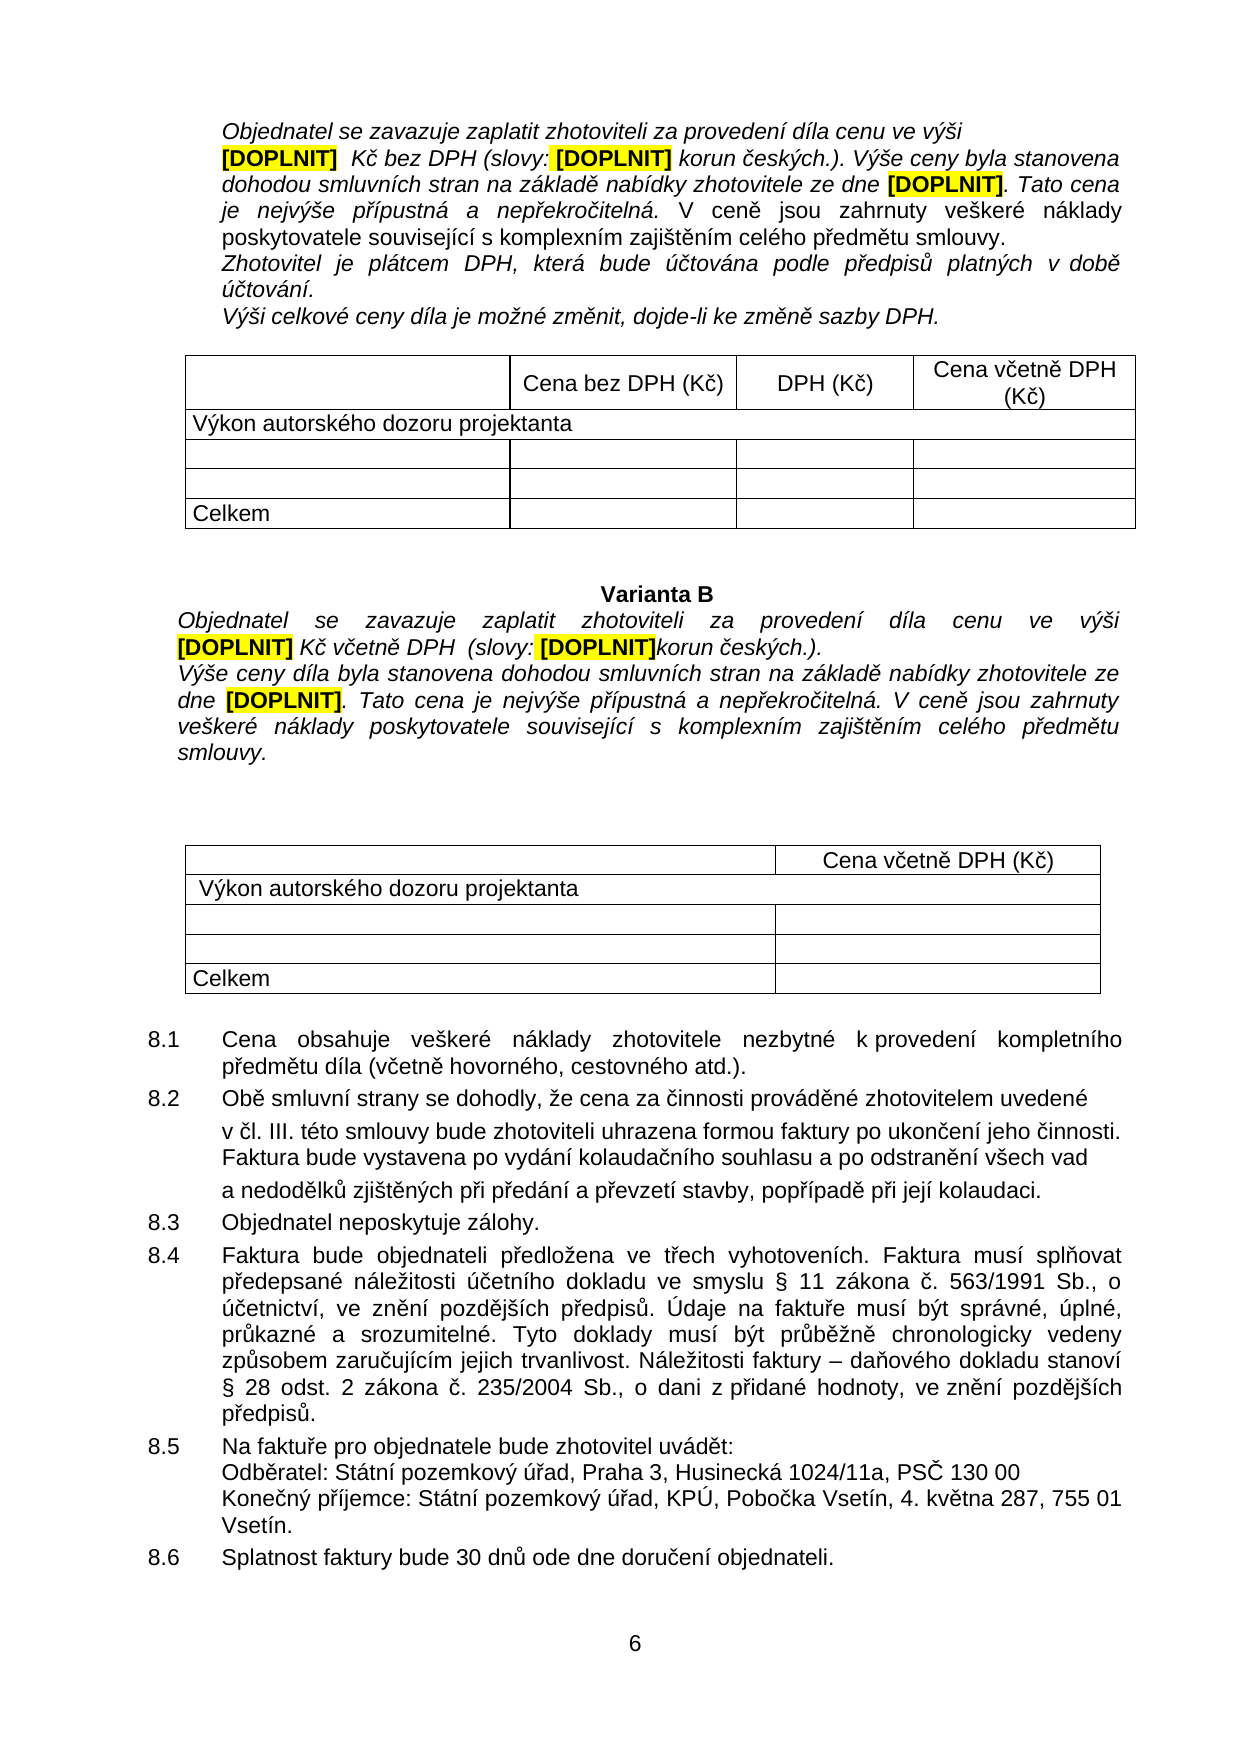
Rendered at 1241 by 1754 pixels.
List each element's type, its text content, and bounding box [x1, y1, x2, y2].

list Objednatel se zavazuje zaplatit zhotoviteli za provedení díla cenu ve výši [222, 118, 1122, 144]
table_cell [737, 469, 913, 498]
table_cell Celkem [186, 499, 509, 527]
text Odběratel: Státní pozemkový úřad, Praha 3, Husinecká 1024/11a, PSČ 130 00 [185, 1459, 1122, 1485]
text Varianta B [192, 581, 1122, 607]
table_cell [511, 440, 736, 468]
table_cell [914, 499, 1135, 527]
table_cell Výkon autorského dozoru projektanta [186, 875, 1100, 904]
text Výši celkové ceny díla je možné změnit, dojde-li ke změně sazby DPH. [222, 303, 1122, 329]
table_cell [914, 440, 1135, 468]
table_cell [186, 905, 775, 933]
text Výše ceny díla byla stanovena dohodou smluvních stran na základě nabídky zhotovitele ze dne [DOPLNIT]. Tato cena je nejvýše přípustná a nepřekročitelná. V ceně jsou zahrnuty veškeré náklady poskytovatele související s komplexním zajištěním celého předmětu smlouvy. [177, 660, 1122, 766]
table_cell [186, 469, 509, 498]
table_cell [511, 469, 736, 498]
table_cell [776, 905, 1100, 933]
table_header Cena včetně DPH (Kč) [914, 356, 1135, 409]
table_header DPH (Kč) [737, 356, 913, 409]
table_header [186, 846, 775, 874]
list [DOPLNIT] Kč bez DPH (slovy: [DOPLNIT] korun českých.). Výše ceny byla stanovena dohodou smluvních stran na základě nabídky zhotovitele ze dne [DOPLNIT]. Tato cena je nejvýše přípustná a nepřekročitelná. V ceně jsou zahrnuty veškeré náklady poskytovatele související s komplexním zajištěním celého předmětu smlouvy. [222, 144, 1122, 250]
table_cell Celkem [186, 964, 775, 993]
table_cell [737, 499, 913, 527]
table_header Cena včetně DPH (Kč) [776, 846, 1100, 874]
table_cell [186, 440, 509, 468]
table_header Cena bez DPH (Kč) [511, 356, 736, 409]
table_cell [737, 440, 913, 468]
table_cell [776, 935, 1100, 963]
table_cell [776, 964, 1100, 993]
text v čl. III. této smlouvy bude zhotoviteli uhrazena formou faktury po ukončení jeho činnosti. Faktura bude vystavena po vydání kolaudačního souhlasu a po odstranění všech vad [222, 1118, 1122, 1171]
table_header [186, 356, 509, 409]
list Cena obsahuje veškeré náklady zhotovitele nezbytné k provedení kompletního předmětu díla (včetně hovorného, cestovného atd.). [148, 1026, 1122, 1079]
list Na faktuře pro objednatele bude zhotovitel uvádět: [148, 1433, 1122, 1459]
list Objednatel se zavazuje zaplatit zhotoviteli za provedení díla cenu ve výši [DOPLNIT] Kč včetně DPH (slovy: [DOPLNIT]korun českých.). [177, 607, 1122, 660]
table_cell [186, 935, 775, 963]
list Splatnost faktury bude 30 dnů ode dne doručení objednateli. [148, 1544, 1122, 1571]
table_cell [914, 469, 1135, 498]
table_cell [511, 499, 736, 527]
text Konečný příjemce: Státní pozemkový úřad, KPÚ, Pobočka Vsetín, 4. května 287, 755 01 Vsetín. [221, 1485, 1122, 1538]
table_cell Výkon autorského dozoru projektanta [186, 410, 1135, 439]
list Faktura bude objednateli předložena ve třech vyhotoveních. Faktura musí splňovat předepsané náležitosti účetního dokladu ve smyslu § 11 zákona č. 563/1991 Sb., o účetnictví, ve znění pozdějších předpisů. Údaje na faktuře musí být správné, úplné, průkazné a srozumitelné. Tyto doklady musí být průběžně chronologicky vedeny způsobem zaručujícím jejich trvanlivost. Náležitosti faktury – daňového dokladu stanoví § 28 odst. 2 zákona č. 235/2004 Sb., o dani z přidané hodnoty, ve znění pozdějších předpisů. [148, 1242, 1122, 1426]
list Obě smluvní strany se dohodly, že cena za činnosti prováděné zhotovitelem uvedené [148, 1085, 1122, 1112]
text Zhotovitel je plátcem DPH, která bude účtována podle předpisů platných v době účtování. [222, 250, 1122, 303]
text a nedodělků zjištěných při předání a převzetí stavby, popřípadě při její kolaudaci. [221, 1177, 1122, 1203]
list Objednatel neposkytuje zálohy. [148, 1209, 1122, 1236]
